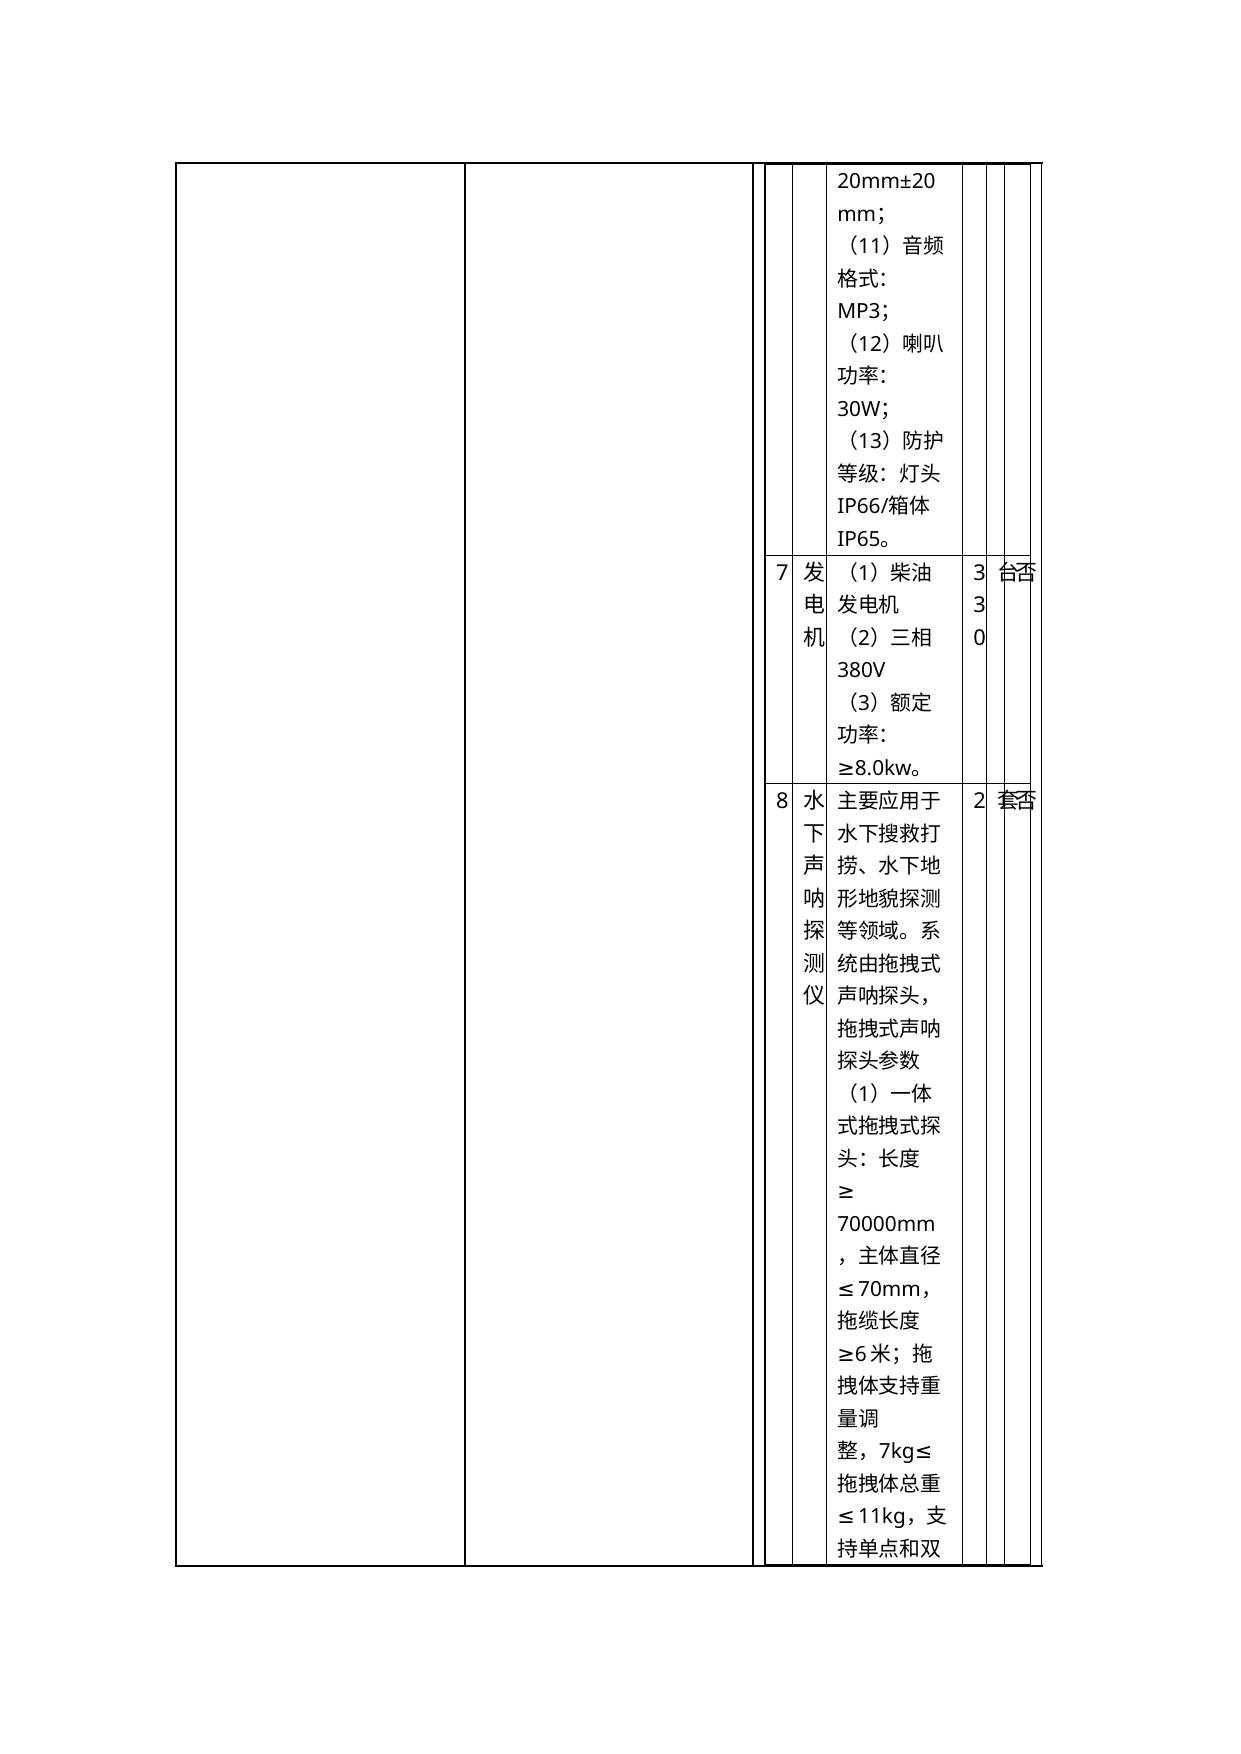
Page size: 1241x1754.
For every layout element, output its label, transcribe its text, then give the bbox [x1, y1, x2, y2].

table_cell [963, 165, 986, 555]
table_cell [793, 165, 826, 555]
table_cell [1005, 574, 1013, 579]
table_cell [1005, 165, 1030, 555]
table_cell [827, 165, 962, 555]
table_cell [466, 164, 752, 1565]
table_cell [963, 556, 986, 783]
table_cell [963, 784, 986, 1564]
table_cell [1005, 568, 1030, 783]
table_cell [766, 165, 792, 555]
table_cell [1031, 164, 1041, 1565]
table_cell [1005, 784, 1030, 792]
table_cell [987, 165, 1004, 555]
table_cell [827, 784, 962, 1564]
table_cell [766, 784, 792, 1564]
table_cell [766, 556, 792, 783]
table_cell [1012, 792, 1026, 797]
table_cell [987, 784, 1004, 1564]
table_cell [827, 556, 962, 783]
table_cell 1 [177, 164, 464, 1565]
table_cell [793, 784, 826, 1564]
table_cell [1005, 796, 1030, 1564]
table_cell [793, 556, 826, 783]
table_cell [1005, 556, 1030, 570]
table_cell [754, 164, 764, 1565]
table_cell [987, 556, 1004, 783]
